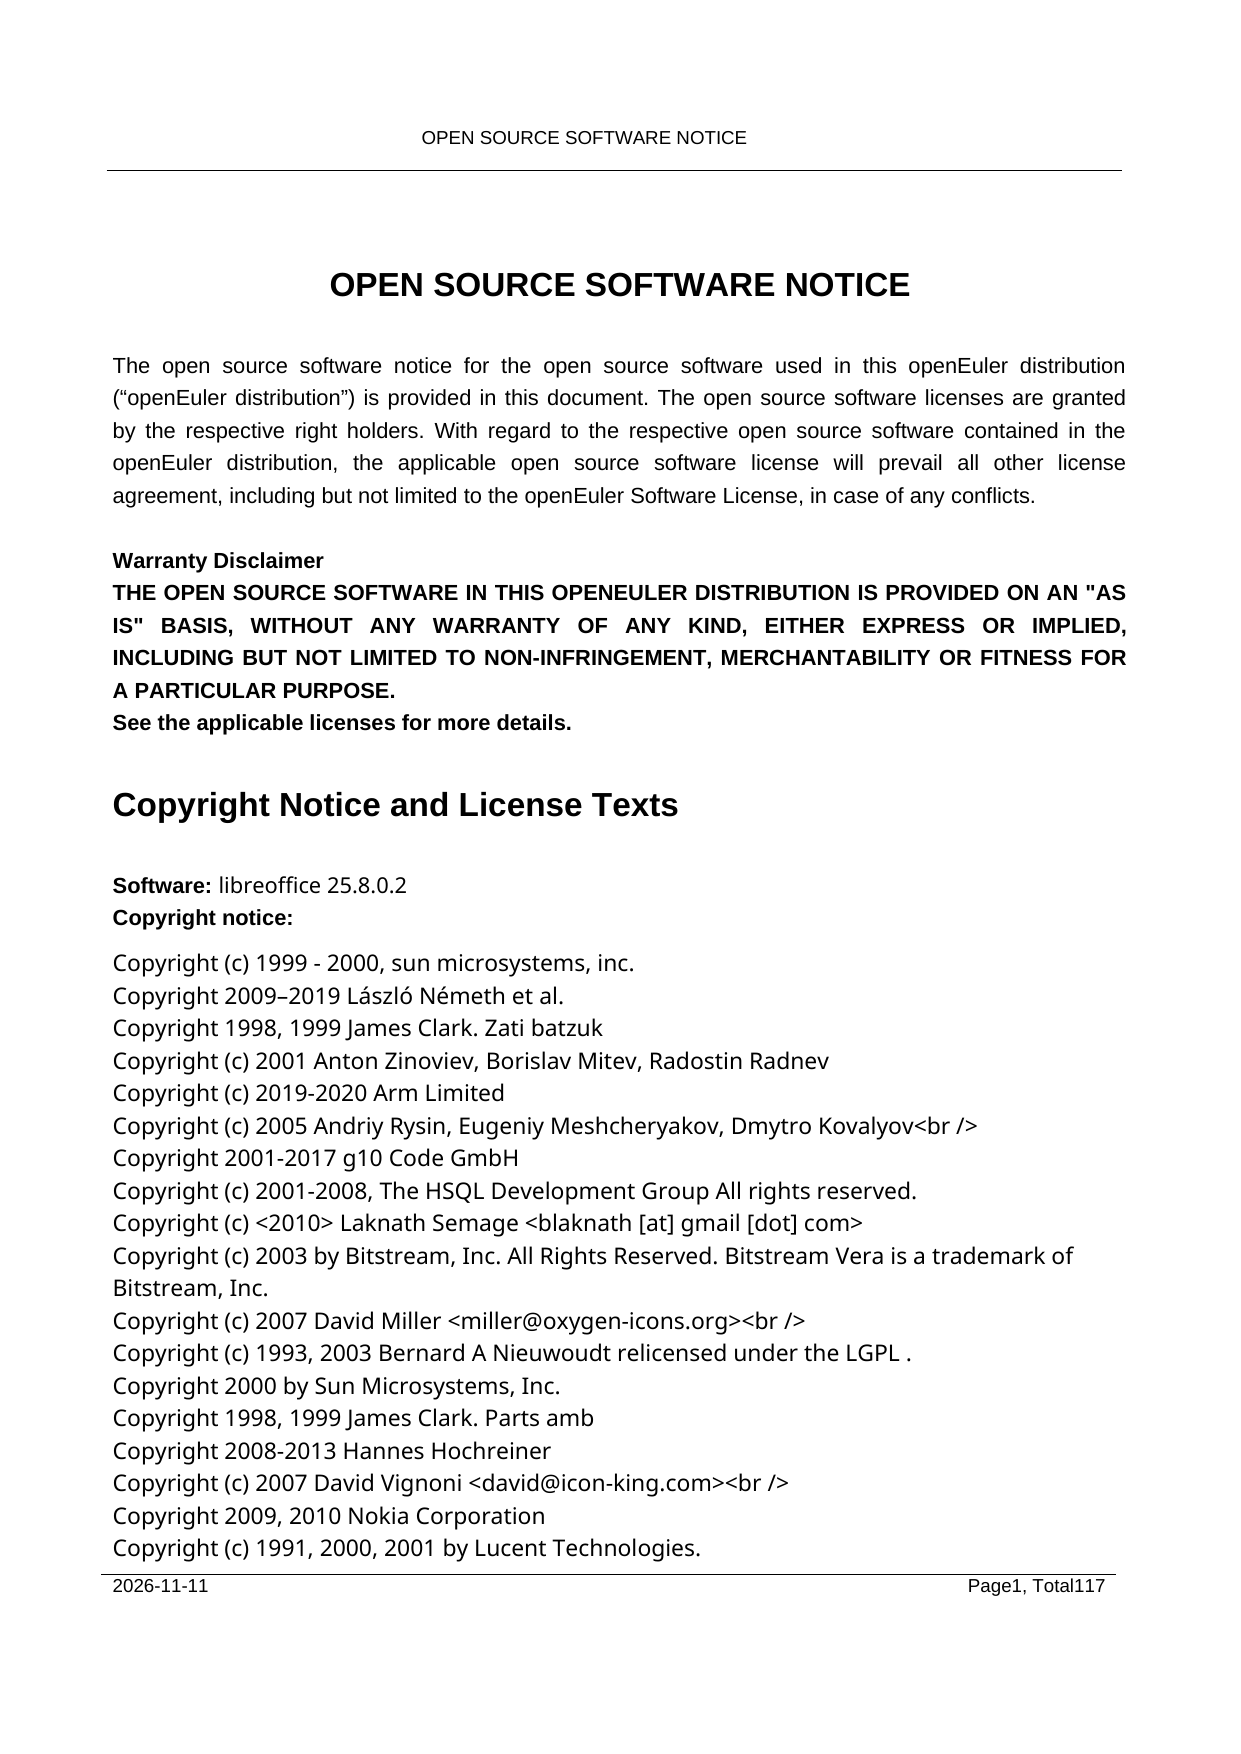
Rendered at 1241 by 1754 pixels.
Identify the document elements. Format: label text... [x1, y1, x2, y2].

title Software: libreoffice 25.8.0.2 [112, 869, 1128, 901]
text Copyright notice: [112, 901, 1128, 934]
text The open source software notice for the open source software used in this openEuler distribution (“openEuler distribution”) is provided in this document. The open source software licenses are granted by the respective right holders. With regard to the respective open source software contained in the openEuler distribution, the applicable open source software license will prevail all other license agreement, including but not limited to the openEuler Software License, in case of any conflicts. [112, 349, 1128, 511]
text Warranty Disclaimer [112, 544, 1128, 576]
text Copyright Notice and License Texts [112, 771, 1128, 836]
text THE OPEN SOURCE SOFTWARE IN THIS OPENEULER DISTRIBUTION IS PROVIDED ON AN "AS IS" BASIS, WITHOUT ANY WARRANTY OF ANY KIND, EITHER EXPRESS OR IMPLIED, INCLUDING BUT NOT LIMITED TO NON-INFRINGEMENT, MERCHANTABILITY OR FITNESS FOR A PARTICULAR PURPOSE. See the applicable licenses for more details. [112, 576, 1128, 739]
text OPEN SOURCE SOFTWARE NOTICE [112, 251, 1128, 316]
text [112, 947, 1128, 1564]
